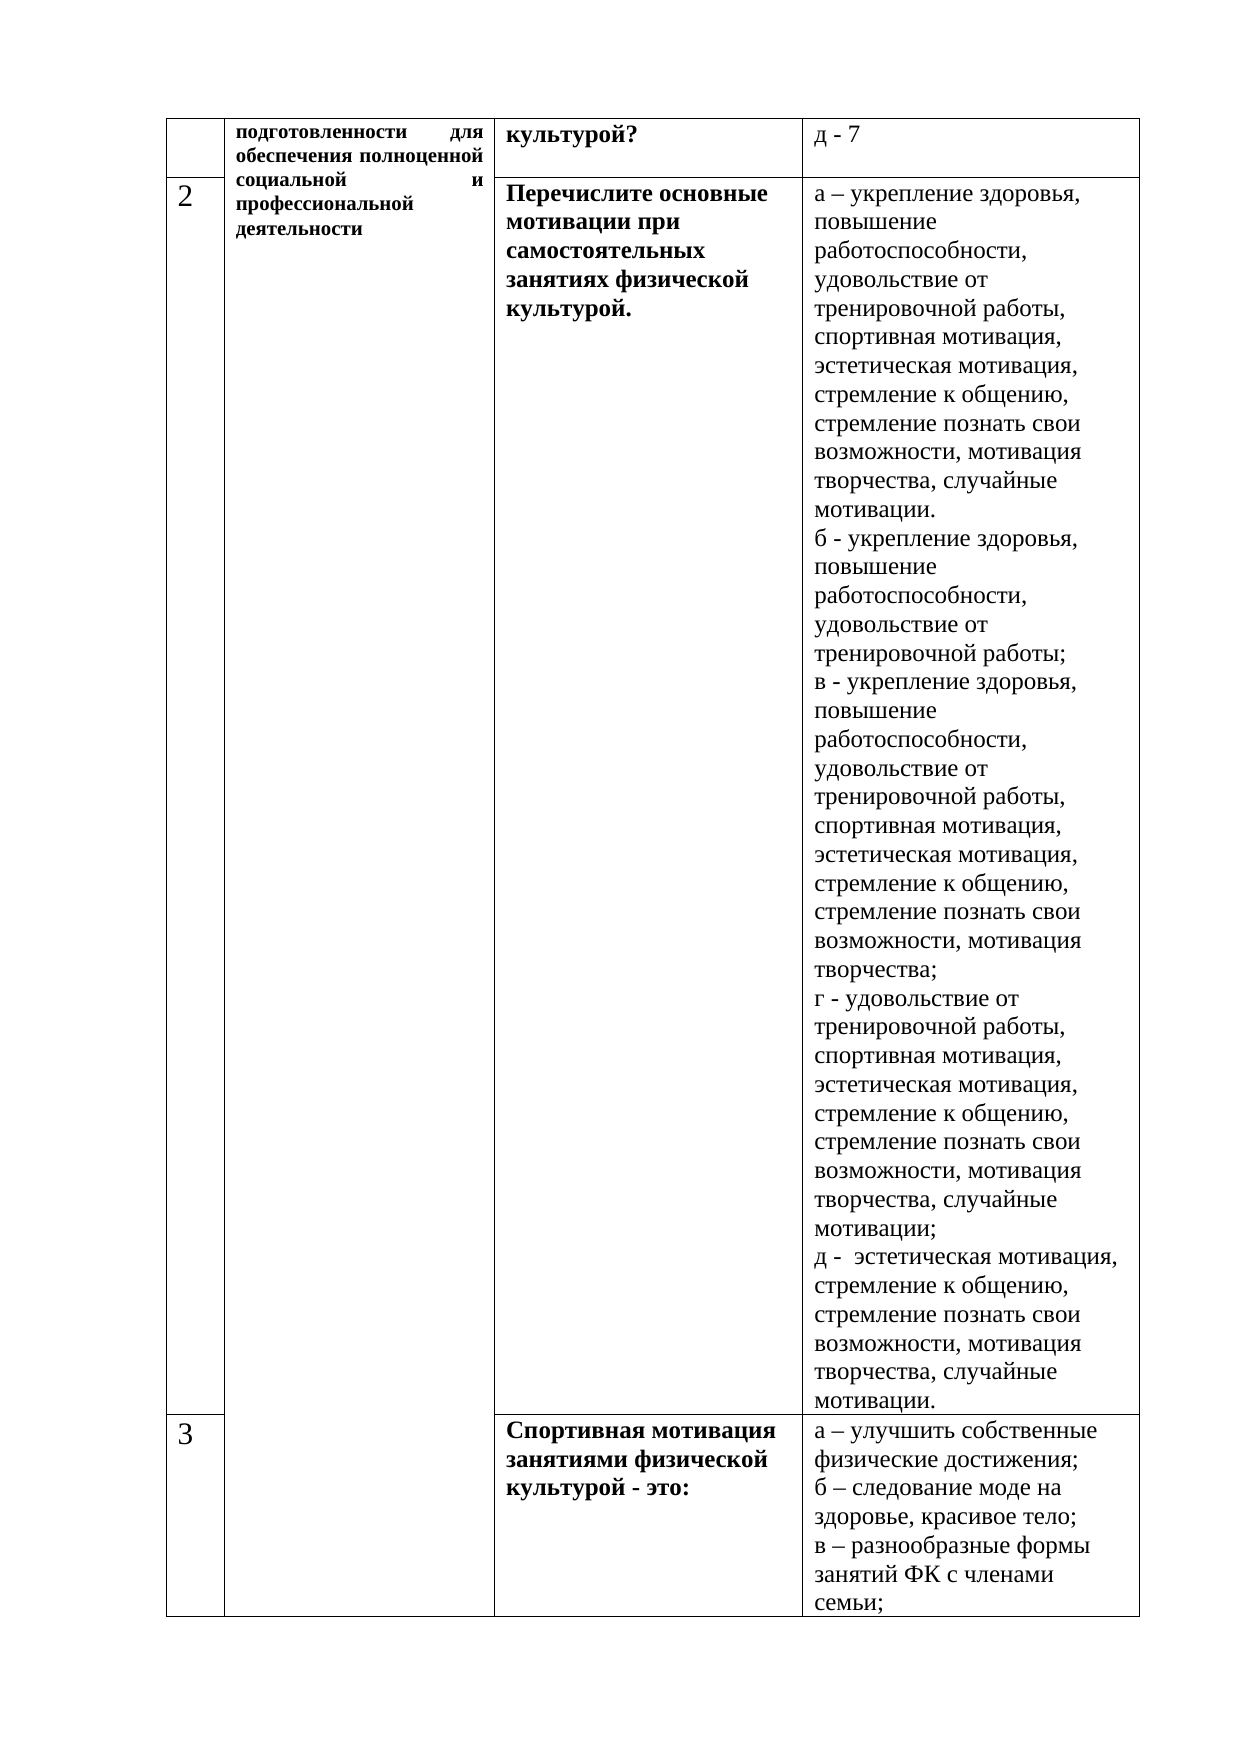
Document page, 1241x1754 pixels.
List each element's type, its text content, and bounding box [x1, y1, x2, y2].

table_cell а – укрепление здоровья, повышение работоспособности, удовольствие от тренировочной работы, спортивная мотивация, эстетическая мотивация, стремление к общению, стремление познать свои возможности, мотивация творчества, случайные мотивации. б - укрепление здоровья, повышение работоспособности, удовольствие от тренировочной работы; в - укрепление здоровья, повышение работоспособности, удовольствие от тренировочной работы, спортивная мотивация, эстетическая мотивация, стремление к общению, стремление познать свои возможности, мотивация творчества; г - удовольствие от тренировочной работы, спортивная мотивация, эстетическая мотивация, стремление к общению, стремление познать свои возможности, мотивация творчества, случайные мотивации; д - эстетическая мотивация, стремление к общению, стремление познать свои возможности, мотивация творчества, случайные мотивации. [803, 178, 1139, 1414]
table_cell 3 [167, 1415, 224, 1616]
table_cell 2 [167, 178, 224, 1414]
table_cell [803, 119, 1139, 177]
table_cell Перечислите основные мотивации при самостоятельных занятиях физической культурой. [495, 178, 802, 1414]
table_cell Сколько видов мотиваций для самостоятельных занятий физической культурой? [495, 119, 802, 177]
table_cell 1 [167, 119, 224, 177]
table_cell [803, 1415, 1139, 1616]
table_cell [225, 119, 494, 1616]
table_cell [495, 1415, 802, 1616]
